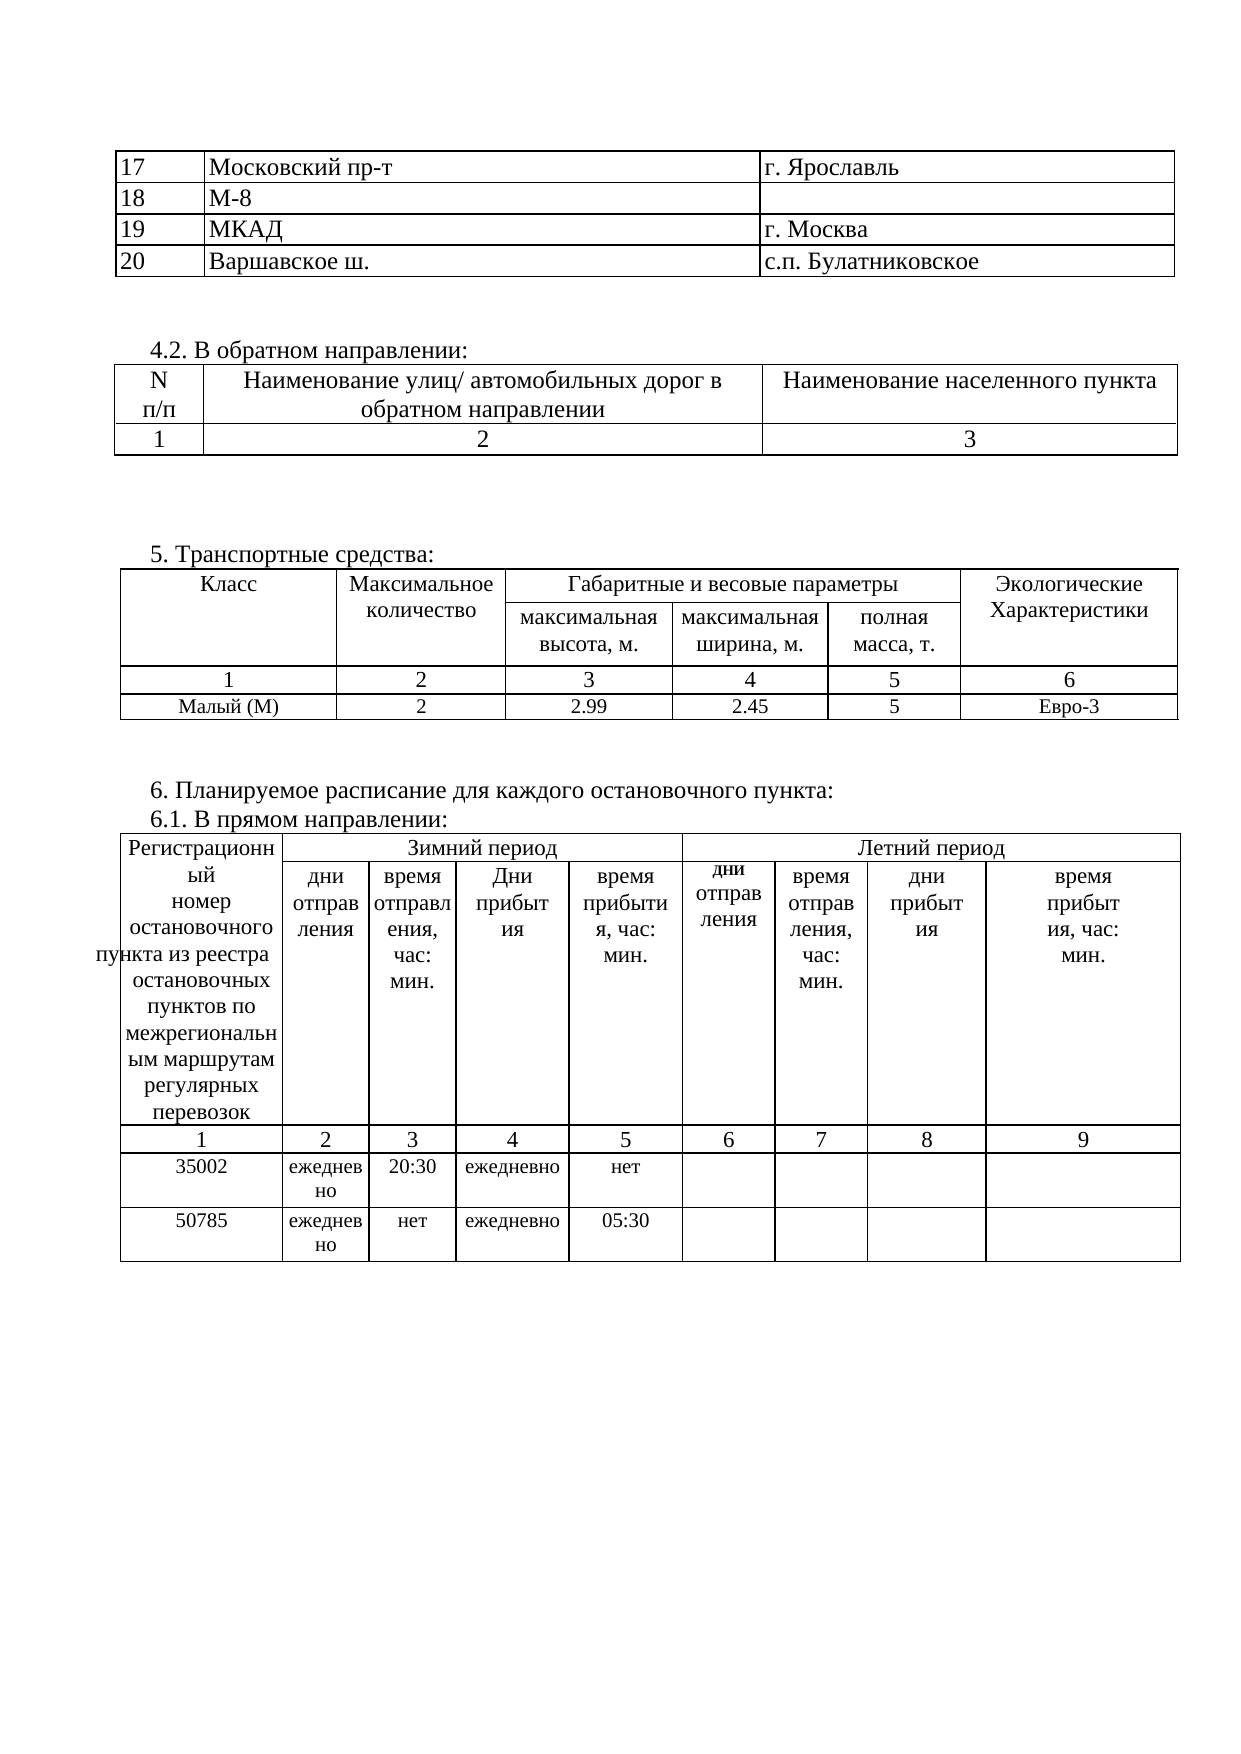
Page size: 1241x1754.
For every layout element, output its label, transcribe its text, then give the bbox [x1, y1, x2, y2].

table_cell 20 [117, 246, 204, 276]
table_header Экологические Характеристики [961, 570, 1177, 665]
table_cell ежедневно [283, 1154, 368, 1206]
table_cell Варшавское ш. [205, 246, 759, 276]
table_cell М-8 [205, 183, 759, 213]
table_cell [776, 1208, 867, 1261]
table_cell [868, 1154, 985, 1206]
table_cell максимальная высота, м. [506, 603, 672, 665]
table_cell [987, 1154, 1180, 1206]
table_header Регистрационный номер остановочного пункта из реестра остановочных пунктов по межрегиональным маршрутам регулярных перевозок [121, 834, 282, 1124]
table_cell [683, 1154, 774, 1206]
table_cell 6 [961, 667, 1177, 693]
table_cell [776, 1154, 867, 1206]
table_header Летний период [683, 834, 1180, 861]
table_cell 17 [117, 152, 204, 181]
table_cell Малый (М) [121, 695, 336, 718]
table_cell 5 [829, 695, 960, 718]
table_cell [868, 1208, 985, 1261]
table_cell 20:30 [370, 1154, 455, 1206]
table_cell нет [370, 1208, 455, 1261]
table_cell 05:30 [570, 1208, 682, 1261]
table_cell 1 [115, 424, 203, 454]
table_cell 3 [763, 423, 1177, 454]
table_cell Дни прибыт ия [457, 862, 568, 1124]
table_cell время прибыти я, час: мин. [570, 862, 682, 1124]
table_header Наименование улиц/ автомобильных дорог в обратном направлении [204, 365, 762, 423]
table_cell время прибыт ия, час: мин. [987, 862, 1180, 1124]
table_cell [761, 183, 1174, 213]
table_cell 50785 [121, 1208, 282, 1261]
table_cell 3 [370, 1126, 455, 1152]
table_cell дни отправ ления [283, 862, 368, 1124]
table_cell дни прибыт ия [868, 862, 985, 1124]
table_cell 3 [506, 667, 672, 693]
table_cell ежедневно [457, 1154, 568, 1206]
table_cell 7 [776, 1126, 867, 1152]
table_cell 2 [337, 667, 505, 693]
table_cell 2.45 [673, 695, 827, 718]
table_cell ежедневно [457, 1208, 568, 1261]
table_cell 2.99 [506, 695, 672, 718]
table_cell Евро-3 [961, 695, 1177, 718]
table_cell [987, 1208, 1180, 1261]
table_header Класс [121, 570, 336, 665]
table_cell 35002 [121, 1154, 282, 1206]
table_cell г. Москва [761, 215, 1174, 244]
table_cell 2 [337, 695, 505, 718]
table_cell время отправ ления, час: мин. [776, 862, 867, 1124]
table_cell 1 [121, 667, 336, 693]
table_cell 18 [117, 183, 204, 213]
table_header N п/п [115, 365, 203, 423]
table_cell 2 [283, 1126, 368, 1152]
text 5. Транспортные средства: [150, 539, 1090, 568]
table_cell ежедневно [283, 1208, 368, 1261]
table_cell 6 [683, 1126, 774, 1152]
table_cell 8 [868, 1126, 985, 1152]
table_cell 5 [829, 667, 960, 693]
table_cell 2 [204, 424, 762, 454]
table_header Максимальное количество [337, 570, 505, 665]
table_cell 4 [457, 1126, 568, 1152]
table_cell [683, 1208, 774, 1261]
table_cell ДНИ отправ ления [683, 862, 774, 1124]
table_cell нет [570, 1154, 682, 1206]
table_cell полная масса, т. [829, 603, 960, 665]
table_cell МКАД [205, 215, 759, 244]
text 6.1. В прямом направлении: [150, 804, 1090, 833]
table_cell 9 [987, 1126, 1180, 1152]
text 6. Планируемое расписание для каждого остановочного пункта: [150, 775, 1090, 804]
table_cell г. Ярославль [761, 152, 1174, 181]
table_header Зимний период [283, 834, 682, 861]
table_cell Московский пр-т [205, 152, 759, 181]
table_header Габаритные и весовые параметры [506, 570, 960, 602]
table_cell 4 [673, 667, 827, 693]
table_header Наименование населенного пункта [763, 365, 1177, 423]
table_cell 1 [121, 1126, 282, 1152]
table_cell время отправл ения, час: мин. [370, 862, 455, 1124]
text 4.2. В обратном направлении: [150, 335, 1090, 364]
table_cell максимальная ширина, м. [673, 603, 827, 665]
table_cell с.п. Булатниковское [761, 246, 1174, 276]
table_cell 5 [570, 1126, 682, 1152]
table_cell 19 [117, 215, 204, 244]
